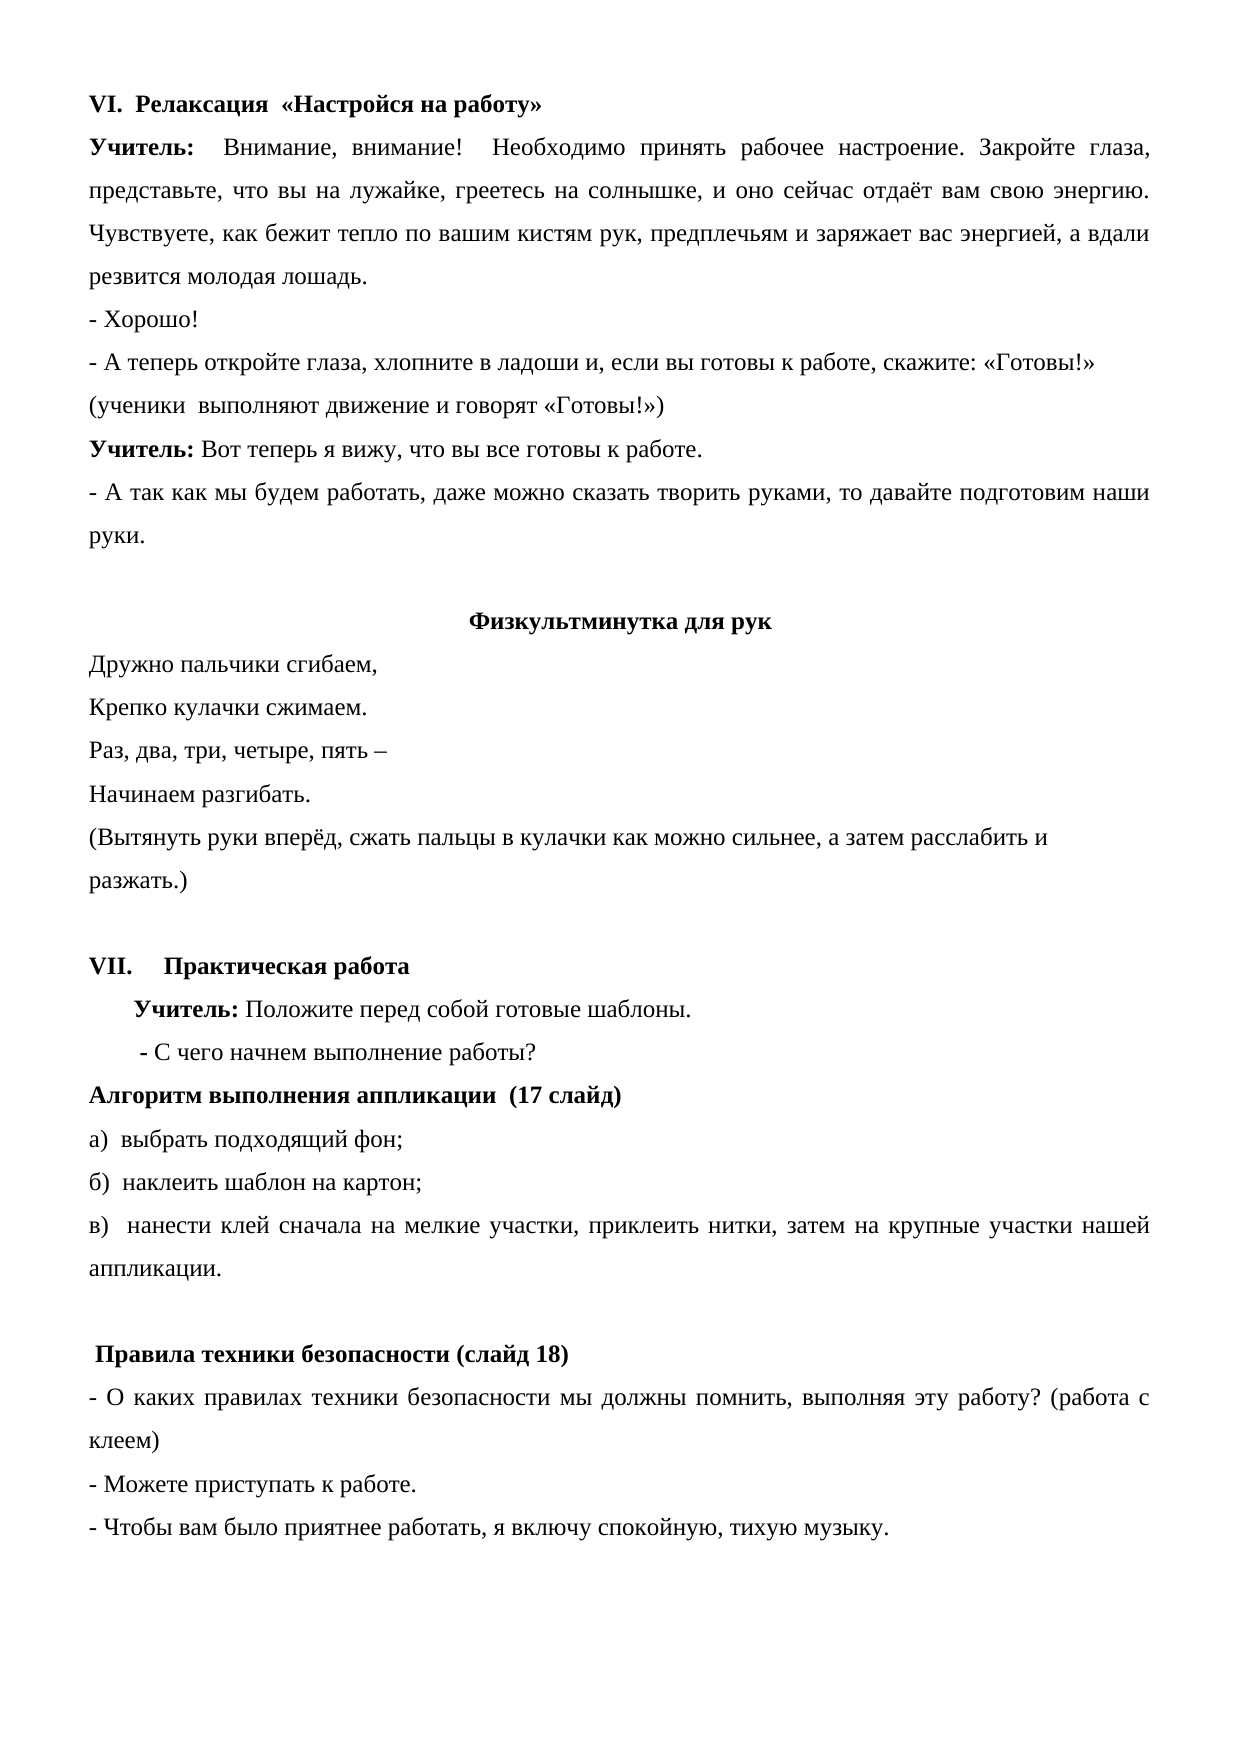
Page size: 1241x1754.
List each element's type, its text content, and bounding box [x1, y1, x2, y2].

text Учитель: Внимание, внимание! Необходимо принять рабочее настроение. Закройте глаза, представьте, что вы на лужайке, греетесь на солнышке, и оно сейчас отдаёт вам свою энергию. Чувствуете, как бежит тепло по вашим кистям рук, предплечьям и заряжает вас энергией, а вдали резвится молодая лошадь. [89, 132, 1152, 290]
text а) выбрать подходящий фон; [89, 1124, 1152, 1152]
text - Чтобы вам было приятнее работать, я включу спокойную, тихую музыку. [89, 1512, 1152, 1541]
text Алгоритм выполнения аппликации (17 слайд) [89, 1081, 1152, 1109]
text в) нанести клей сначала на мелкие участки, приклеить нитки, затем на крупные участки нашей аппликации. [89, 1210, 1152, 1282]
text (ученики выполняют движение и говорят «Готовы!») [89, 391, 1152, 419]
text - О каких правилах техники безопасности мы должны помнить, выполняя эту работу? (работа с клеем) [89, 1382, 1152, 1454]
text VІ. Релаксация «Настройся на работу» [89, 89, 1152, 117]
text - А так как мы будем работать, даже можно сказать творить руками, то давайте подготовим наши руки. [89, 477, 1152, 549]
text Учитель: Положите перед собой готовые шаблоны. [133, 994, 1152, 1023]
text Дружно пальчики сгибаем, Крепко кулачки сжимаем. Раз, два, три, четыре, пять – Начинаем разгибать. (Вытянуть руки вперёд, сжать пальцы в кулачки как можно сильнее, а затем расслабить и разжать.) [89, 649, 1152, 937]
text Физкультминутка для рук [89, 606, 1152, 635]
text Учитель: Вот теперь я вижу, что вы все готовы к работе. [89, 434, 1152, 462]
text VІІ. Практическая работа [89, 951, 1152, 980]
text б) наклеить шаблон на картон; [89, 1167, 1152, 1196]
text - А теперь откройте глаза, хлопните в ладоши и, если вы готовы к работе, скажите: «Готовы!» [89, 347, 1152, 376]
text Правила техники безопасности (слайд 18) [89, 1339, 1152, 1368]
text - Можете приступать к работе. [89, 1469, 1152, 1497]
text - Хорошо! [89, 304, 1152, 333]
text - С чего начнем выполнение работы? [133, 1037, 1152, 1066]
